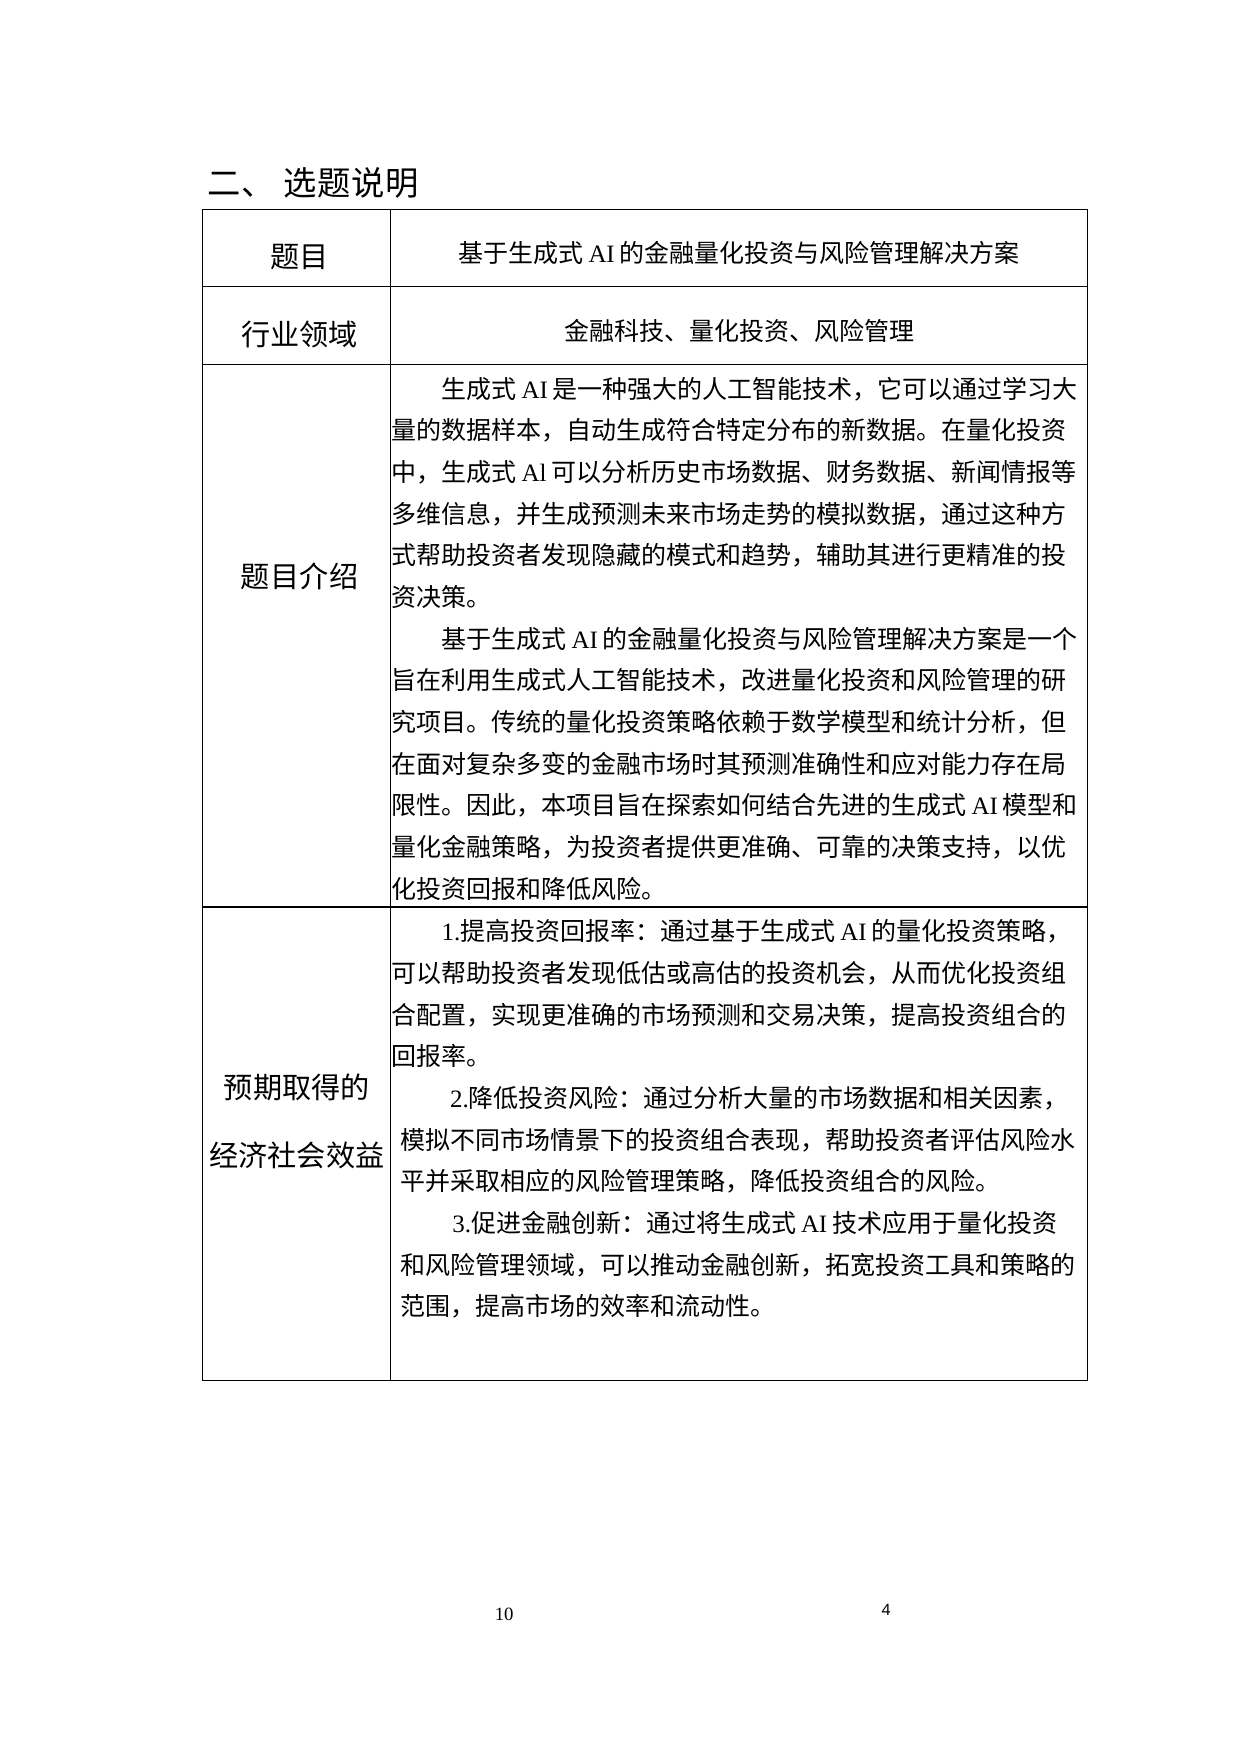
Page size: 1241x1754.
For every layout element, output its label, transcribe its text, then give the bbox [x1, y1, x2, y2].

table_cell 生成式AI是一种强大的人工智能技术，它可以通过学习大量的数据样本，自动生成符合特定分布的新数据。在量化投资中，生成式Al可以分析历史市场数据、财务数据、新闻情报等多维信息，并生成预测未来市场走势的模拟数据，通过这种方式帮助投资者发现隐藏的模式和趋势，辅助其进行更精准的投资决策。 基于生成式AI的金融量化投资与风险管理解决方案是一个旨在利用生成式人工智能技术，改进量化投资和风险管理的研究项目。传统的量化投资策略依赖于数学模型和统计分析，但在面对复杂多变的金融市场时其预测准确性和应对能力存在局限性。因此，本项目旨在探索如何结合先进的生成式AI模型和量化金融策略，为投资者提供更准确、可靠的决策支持，以优化投资回报和降低风险。 [391, 365, 1087, 906]
table_cell 金融科技、量化投资、风险管理 [391, 287, 1087, 364]
table_header 题目 [203, 210, 390, 286]
text 二、 选题说明 [172, 149, 1117, 207]
table_cell 1.提高投资回报率：通过基于生成式AI的量化投资策略，可以帮助投资者发现低估或高估的投资机会，从而优化投资组合配置，实现更准确的市场预测和交易决策，提高投资组合的回报率。 2.降低投资风险：通过分析大量的市场数据和相关因素，模拟不同市场情景下的投资组合表现，帮助投资者评估风险水平并采取相应的风险管理策略，降低投资组合的风险。 3.促进金融创新：通过将生成式AI技术应用于量化投资和风险管理领域，可以推动金融创新，拓宽投资工具和策略的范围，提高市场的效率和流动性。 [391, 908, 1087, 1379]
table_cell 预期取得的 经济社会效益 [203, 908, 390, 1379]
table_cell 题目介绍 [203, 365, 390, 906]
table_header 基于生成式AI的金融量化投资与风险管理解决方案 [391, 210, 1087, 286]
table_cell 行业领域 [203, 287, 390, 364]
